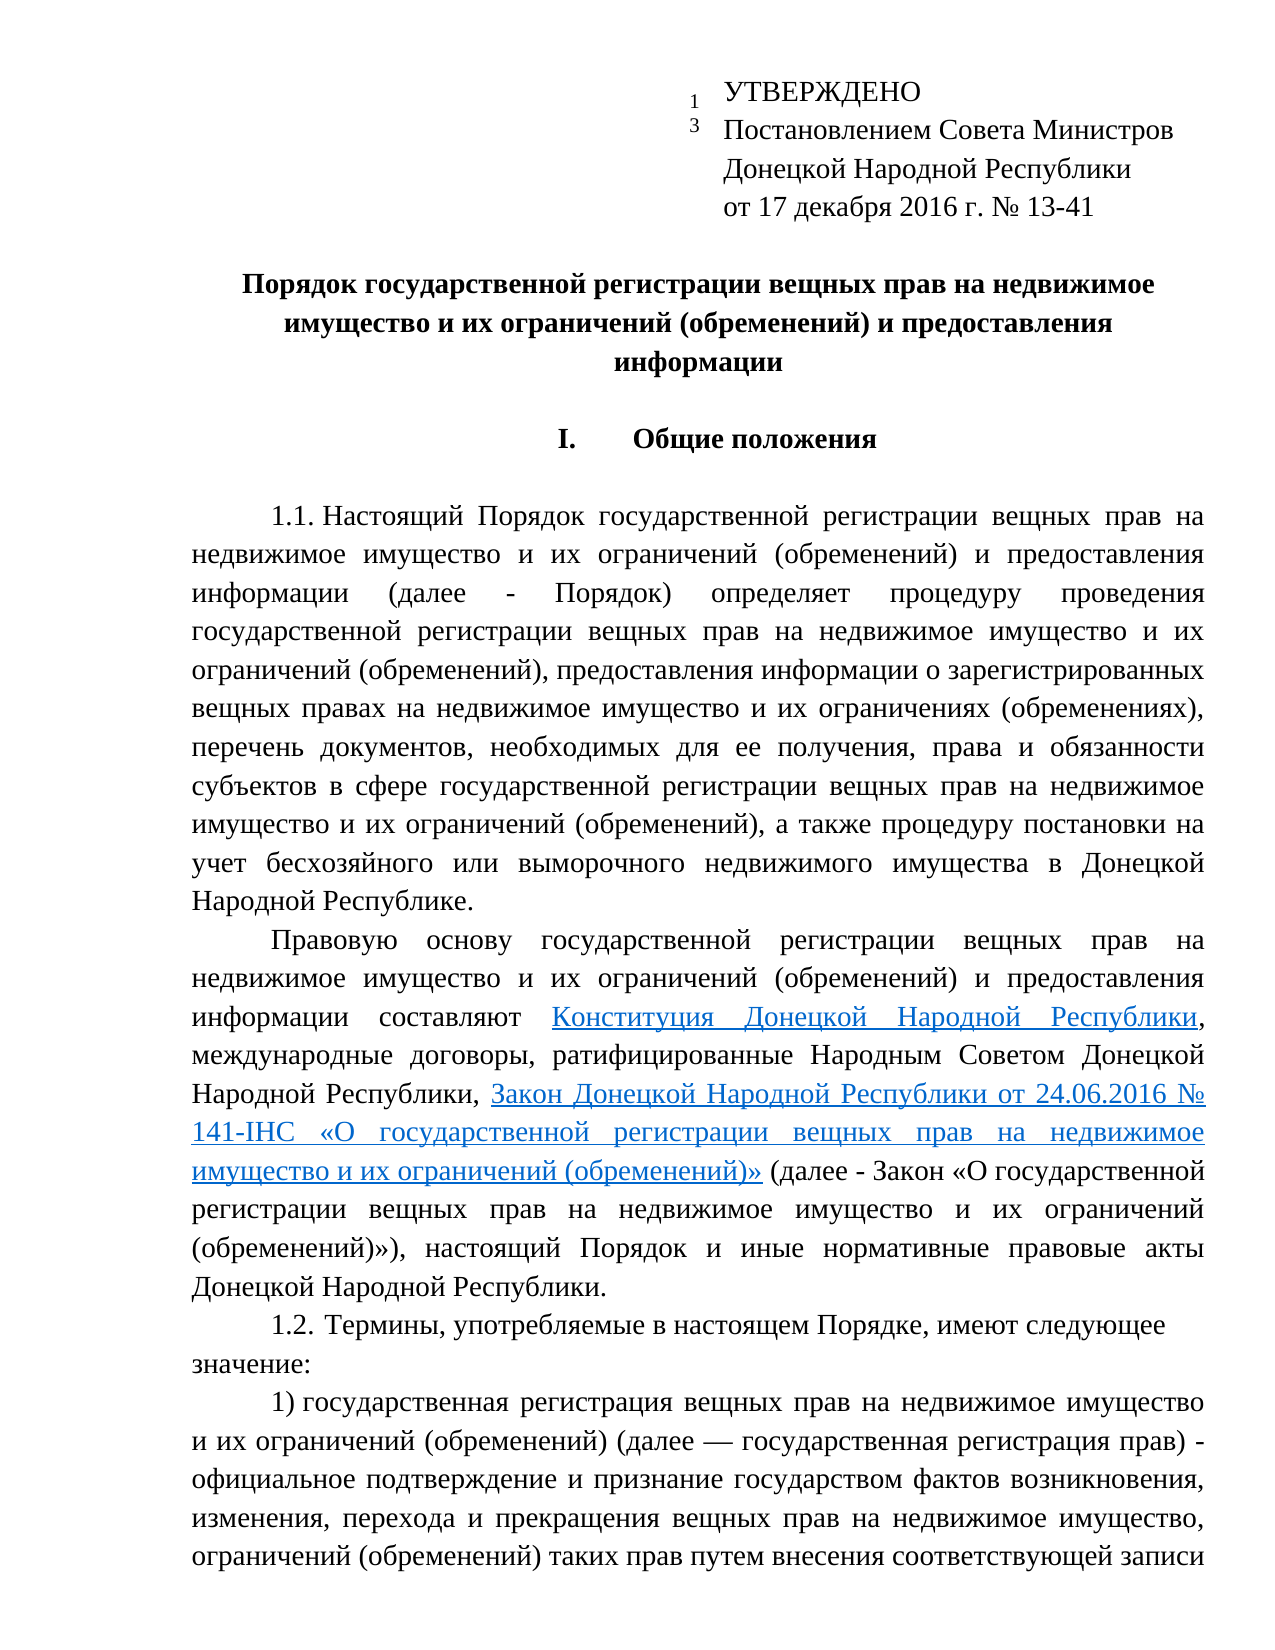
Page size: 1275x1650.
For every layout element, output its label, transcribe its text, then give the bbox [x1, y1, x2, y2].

text Донецкой Народной Республики [723, 151, 1205, 184]
text УТВЕРЖДЕНО [723, 74, 1205, 107]
text значение: [191, 1346, 1205, 1379]
text Порядок государственной регистрации вещных прав на недвижимое имущество и их ограничений (обременений) и предоставления [191, 267, 1205, 339]
text Постановлением Совета Министров [723, 112, 1205, 146]
list Общие положения [229, 421, 1205, 454]
text Правовую основу государственной регистрации вещных прав на недвижимое имущество и их ограничений (обременений) и предоставления информации составляют Конституция Донецкой Народной Республики, международные договоры, ратифицированные Народным Советом Донецкой Народной Республики, Закон Донецкой Народной Республики от 24.06.2016 № 141-IHC «О государственной регистрации вещных прав на недвижимое имущество и их ограничений (обременений)» (далее - Закон «О государственной регистрации вещных прав на недвижимое имущество и их ограничений (обременений)»), настоящий Порядок и иные нормативные правовые акты Донецкой Народной Республики. [191, 922, 1205, 1144]
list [191, 1384, 1205, 1572]
list Термины, употребляемые в настоящем Порядке, имеют следующее [191, 1307, 1205, 1341]
text от 17 декабря 2016 г. № 13-41 [723, 189, 1205, 223]
text Правовую основу государственной регистрации вещных прав на недвижимое имущество и их ограничений (обременений) и предоставления информации составляют Конституция Донецкой Народной Республики, международные договоры, ратифицированные Народным Советом Донецкой Народной Республики, Закон Донецкой Народной Республики от 24.06.2016 № 141-IHC «О государственной регистрации вещных прав на недвижимое имущество и их ограничений (обременений)» (далее - Закон «О государственной регистрации вещных прав на недвижимое имущество и их ограничений (обременений)»), настоящий Порядок и иные нормативные правовые акты Донецкой Народной Республики. [191, 1145, 1205, 1302]
list Настоящий Порядок государственной регистрации вещных прав на недвижимое имущество и их ограничений (обременений) и предоставления информации (далее - Порядок) определяет процедуру проведения государственной регистрации вещных прав на недвижимое имущество и их ограничений (обременений), предоставления информации о зарегистрированных вещных правах на недвижимое имущество и их ограничениях (обременениях), перечень документов, необходимых для ее получения, права и обязанности субъектов в сфере государственной регистрации вещных прав на недвижимое имущество и их ограничений (обременений), а также процедуру постановки на учет бесхозяйного или выморочного недвижимого имущества в Донецкой Народной Республике. [191, 498, 1205, 917]
text информации [191, 344, 1205, 377]
